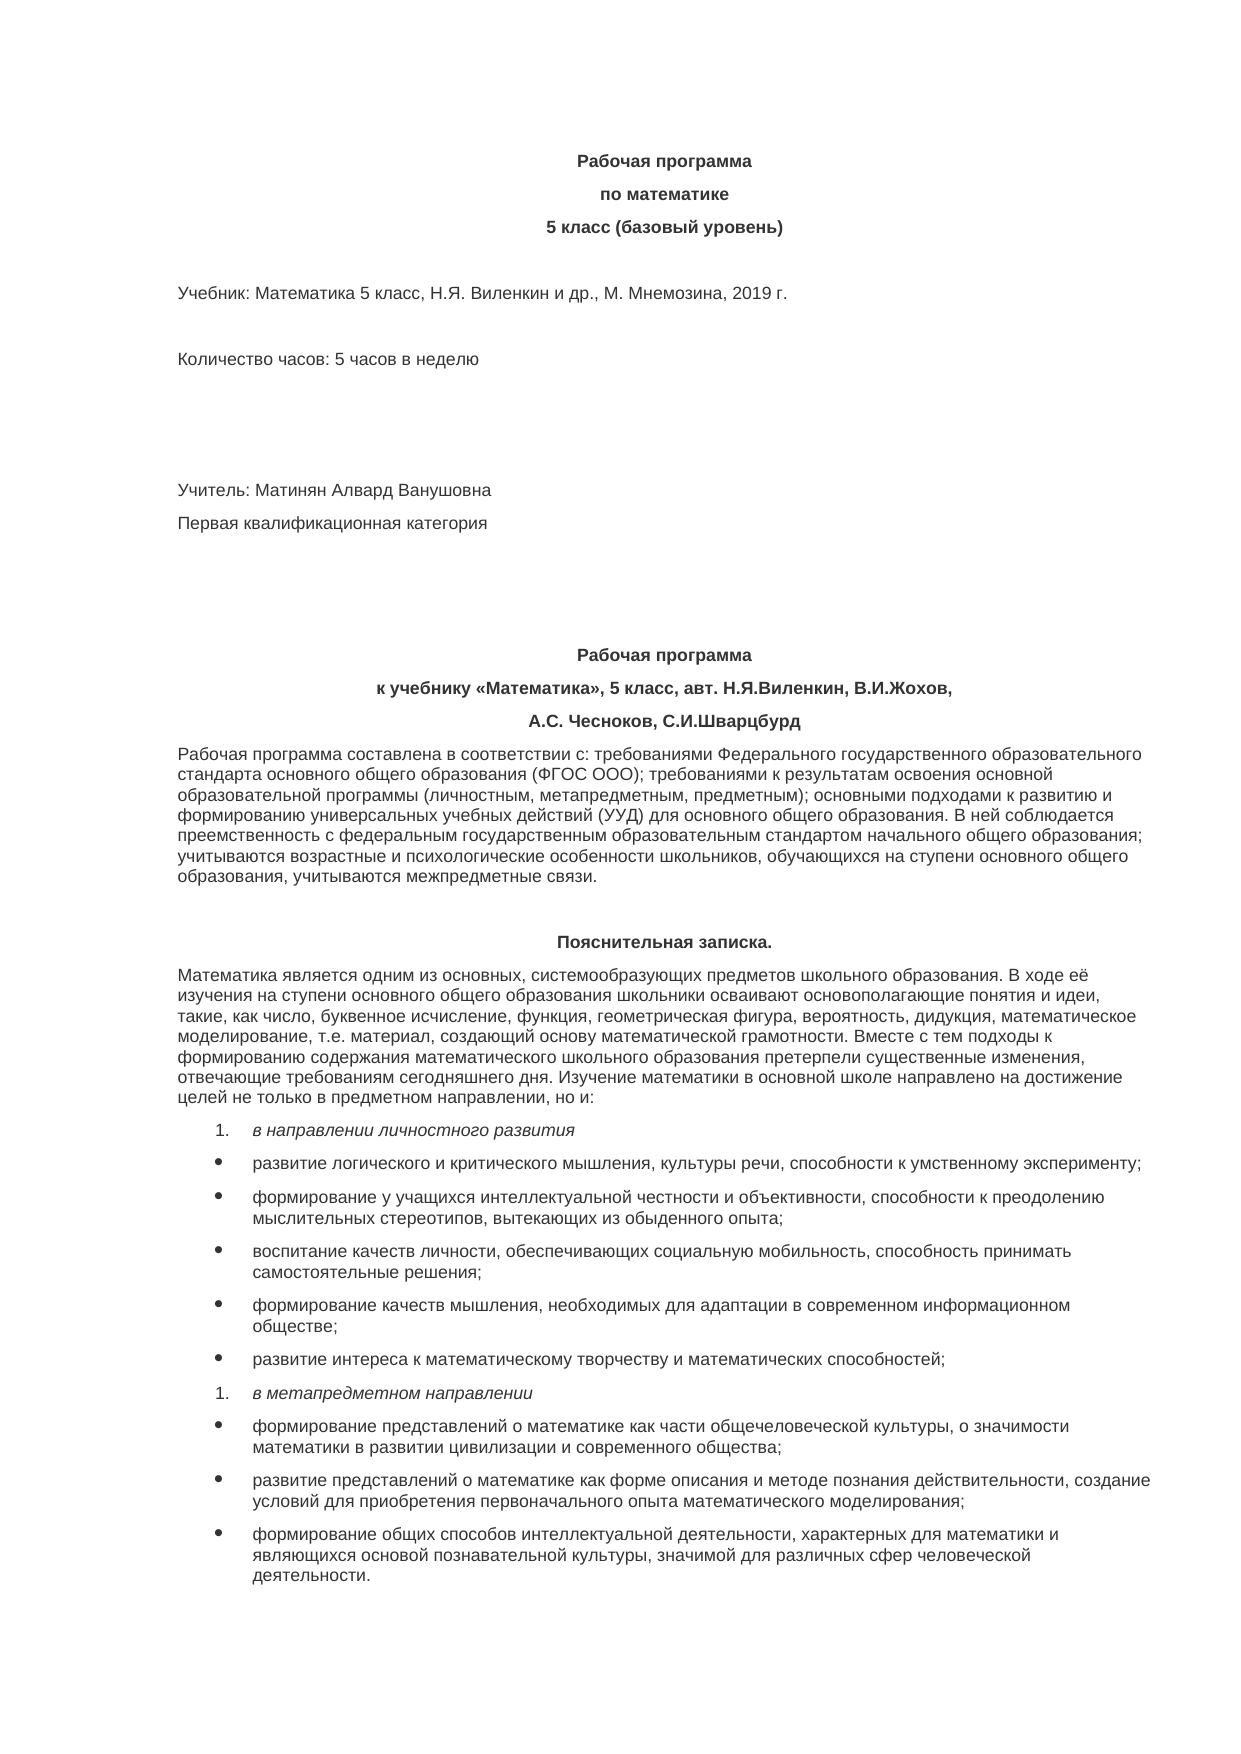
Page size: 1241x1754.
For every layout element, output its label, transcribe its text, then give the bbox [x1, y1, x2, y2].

list в направлении личностного развития [215, 1120, 1152, 1141]
text Учитель: Матинян Алвард Ванушовна [177, 480, 1152, 501]
text 5 класс (базовый уровень) [177, 217, 1152, 237]
text Рабочая программа составлена в соответствии с: требованиями Федерального государственного образовательного стандарта основного общего образования (ФГОС ООО); требованиями к результатам освоения основной образовательной программы (личностным, метапредметным, предметным); основными подходами к развитию и формированию универсальных учебных действий (УУД) для основного общего образования. В ней соблюдается преемственность с федеральным государственным образовательным стандартом начального общего образования; учитываются возрастные и психологические особенности школьников, обучающихся на ступени основного общего образования, учитываются межпредметные связи. [177, 743, 1152, 886]
text по математике [177, 184, 1152, 204]
text к учебнику «Математика», 5 класс, авт. Н.Я.Виленкин, В.И.Жохов, [177, 678, 1152, 698]
list формирование качеств мышления, необходимых для адаптации в современном информационном обществе; [215, 1295, 1152, 1336]
list формирование общих способов интеллектуальной деятельности, характерных для математики и являющихся основой познавательной культуры, значимой для различных сфер человеческой деятельности. [215, 1524, 1152, 1586]
text Пояснительная записка. [177, 932, 1152, 952]
text А.С. Чесноков, С.И.Шварцбурд [177, 711, 1152, 731]
list формирование представлений о математике как части общечеловеческой культуры, о значимости математики в развитии цивилизации и современного общества; [215, 1416, 1152, 1457]
text Первая квалификационная категория [177, 513, 1152, 533]
text Учебник: Математика 5 класс, Н.Я. Виленкин и др., М. Мнемозина, 2019 г. [177, 283, 1152, 303]
text Рабочая программа [177, 645, 1152, 665]
list формирование у учащихся интеллектуальной честности и объективности, способности к преодолению мыслительных стереотипов, вытекающих из обыденного опыта; [215, 1187, 1152, 1228]
list развитие интереса к математическому творчеству и математических способностей; [215, 1349, 1152, 1370]
list воспитание качеств личности, обеспечивающих социальную мобильность, способность принимать самостоятельные решения; [215, 1241, 1152, 1282]
list развитие представлений о математике как форме описания и методе познания действительности, создание условий для приобретения первоначального опыта математического моделирования; [215, 1469, 1152, 1511]
list в метапредметном направлении [215, 1383, 1152, 1403]
text Рабочая программа [177, 151, 1152, 171]
list развитие логического и критического мышления, культуры речи, способности к умственному эксперименту; [215, 1153, 1152, 1174]
text Математика является одним из основных, системообразующих предметов школьного образования. В ходе её изучения на ступени основного общего образования школьники осваивают основополагающие понятия и идеи, такие, как число, буквенное исчисление, функция, геометрическая фигура, вероятность, дидукция, математическое моделирование, т.е. материал, создающий основу математической грамотности. Вместе с тем подходы к формированию содержания математического школьного образования претерпели существенные изменения, отвечающие требованиям сегодняшнего дня. Изучение математики в основной школе направлено на достижение целей не только в предметном направлении, но и: [177, 965, 1152, 1108]
text Количество часов: 5 часов в неделю [177, 348, 1152, 369]
